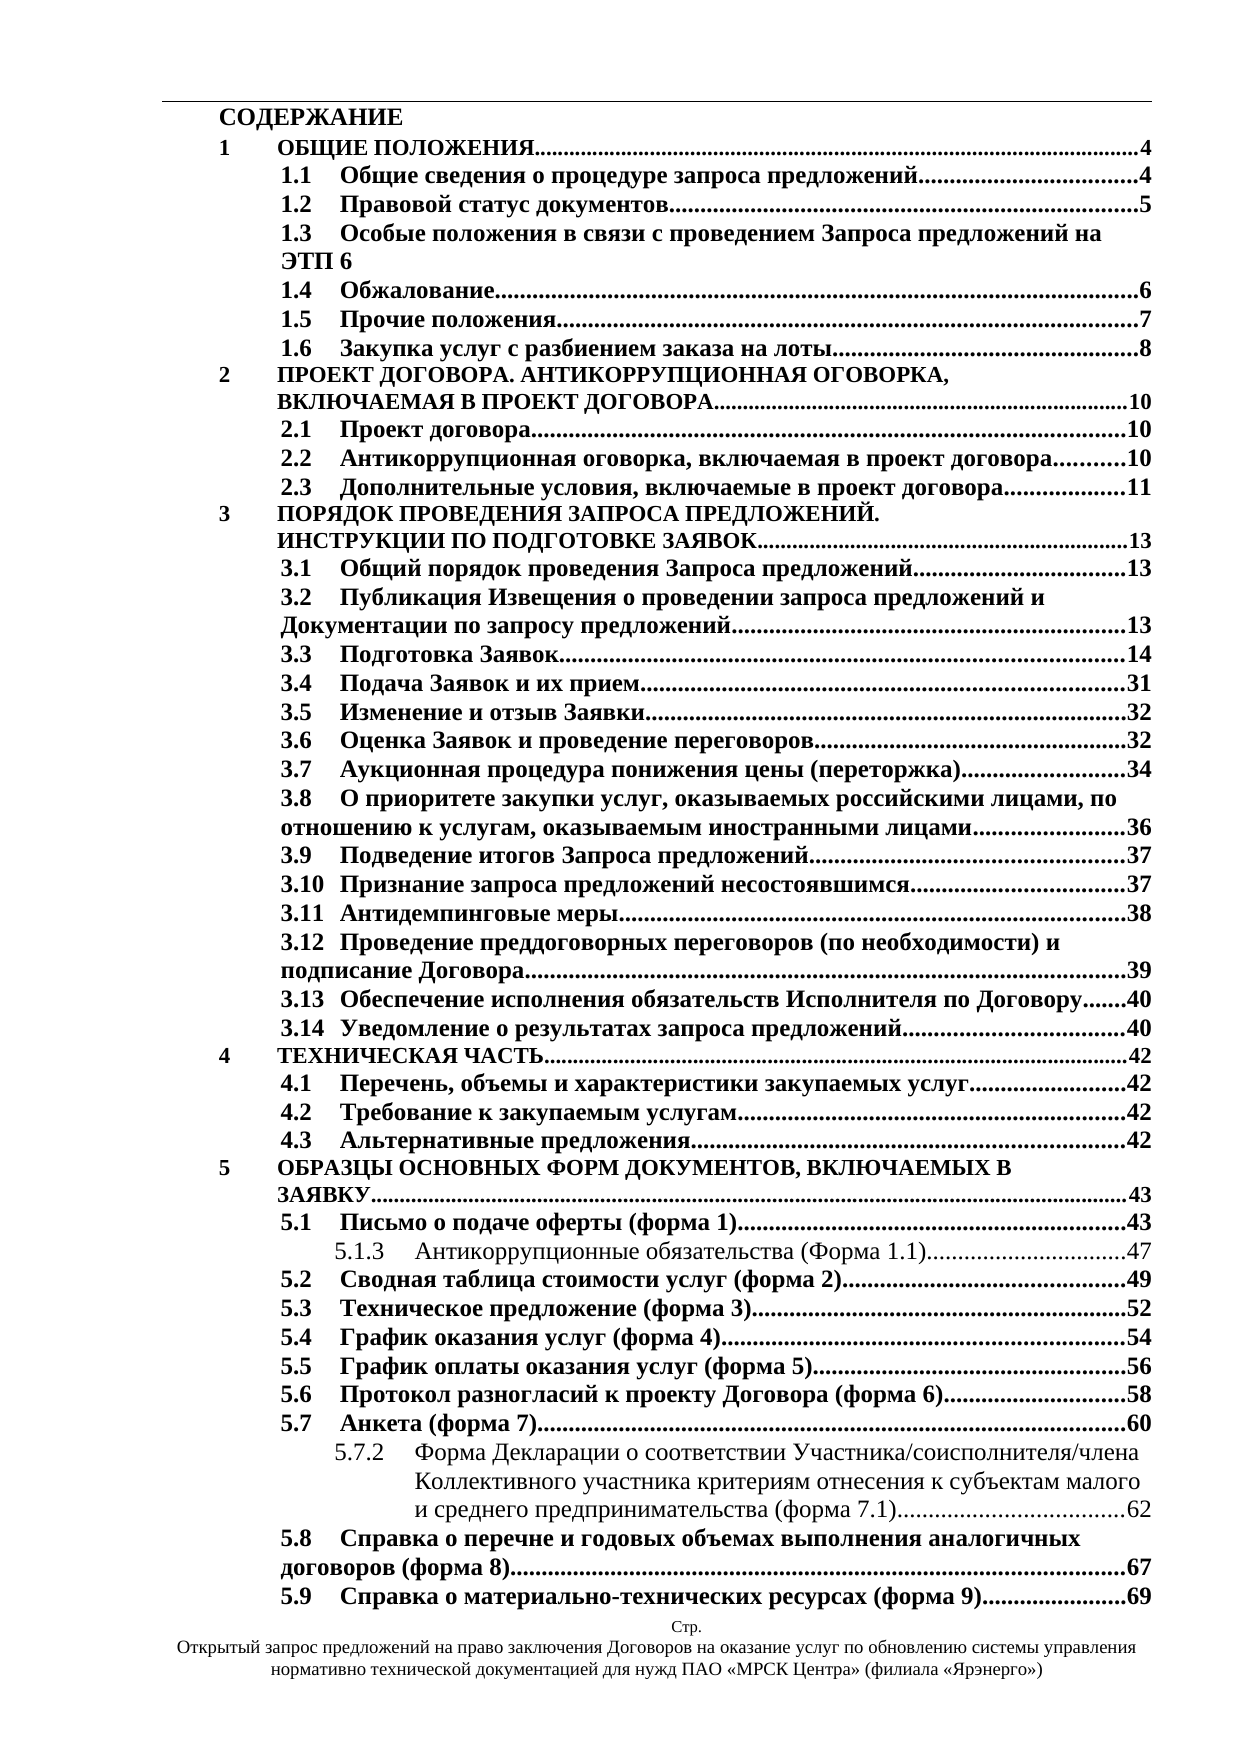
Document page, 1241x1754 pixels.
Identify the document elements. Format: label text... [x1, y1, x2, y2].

text 5.2 Сводная таблица стоимости услуг (форма 2) 49 [280, 1264, 1133, 1293]
text 4.1 Перечень, объемы и характеристики закупаемых услуг 42 [280, 1068, 1133, 1097]
text 1.2 Правовой статус документов 5 [280, 189, 1133, 218]
text 1.3 Особые положения в связи с проведением Запроса предложений на ЭТП 6 [280, 218, 1133, 275]
text 3.5 Изменение и отзыв Заявки 32 [280, 697, 1133, 726]
text 3.12 Проведение преддоговорных переговоров (по необходимости) и подписание Договора 39 [280, 927, 1133, 984]
text 4 Техническая часть 42 [218, 1042, 1033, 1068]
text 4.3 Альтернативные предложения 42 [280, 1126, 1133, 1154]
text 3.14 Уведомление о результатах запроса предложений 40 [280, 1013, 1133, 1042]
text 2.3 Дополнительные условия, включаемые в проект договора 11 [280, 472, 1133, 500]
text 4.2 Требование к закупаемым услугам 42 [280, 1097, 1133, 1126]
text СОДЕРЖАНИЕ [218, 102, 938, 131]
text 5.4 График оказания услуг (форма 4) 54 [280, 1322, 1133, 1351]
text 5.6 Протокол разногласий к проекту Договора (форма 6) 58 [280, 1379, 1133, 1408]
text 3.7 Аукционная процедура понижения цены (переторжка) 34 [280, 754, 1133, 783]
text 1.1 Общие сведения о процедуре запроса предложений 4 [280, 160, 1133, 189]
text 5.9 Справка о материально-технических ресурсах (форма 9) 69 [280, 1581, 1133, 1609]
text 3.10 Признание запроса предложений несостоявшимся 37 [280, 869, 1133, 898]
text 5.7 Анкета (форма 7) 60 [280, 1408, 1133, 1437]
text 5.1 Письмо о подаче оферты (форма 1) 43 [280, 1207, 1133, 1236]
text 2.2 Антикоррупционная оговорка, включаемая в проект договора 10 [280, 443, 1133, 472]
text 1.5 Прочие положения 7 [280, 304, 1133, 333]
text 2 Проект Договора. Антикоррупционная оговорка, включаемая в проект договора 10 [218, 361, 1033, 414]
text 1 Общие положения 4 [218, 134, 1033, 160]
text 5 Образцы основных форм документов, включаемых в Заявку 43 [218, 1154, 1033, 1207]
text 5.7.2 Форма Декларации о соответствии Участника/соисполнителя/члена Коллективного участника критериям отнесения к субъектам малого и среднего предпринимательства (форма 7.1) 62 [334, 1437, 1144, 1523]
text 2.1 Проект договора 10 [280, 414, 1133, 443]
text 5.3 Техническое предложение (форма 3) 52 [280, 1293, 1133, 1322]
text 3.1 Общий порядок проведения Запроса предложений 13 [280, 553, 1133, 582]
text 3.2 Публикация Извещения о проведении запроса предложений и Документации по запросу предложений 13 [280, 582, 1133, 639]
text 1.4 Обжалование 6 [280, 275, 1133, 304]
text 3.13 Обеспечение исполнения обязательств Исполнителя по Договору 40 [280, 984, 1133, 1013]
text 5.1.3 Антикоррупционные обязательства (Форма 1.1). 47 [334, 1236, 1144, 1264]
text 3 Порядок проведения Запроса предложений. Инструкции по подготовке Заявок 13 [218, 500, 1033, 553]
text 3.8 О приоритете закупки услуг, оказываемых российскими лицами, по отношению к услугам, оказываемым иностранными лицами 36 [280, 783, 1133, 841]
text 1.6 Закупка услуг с разбиением заказа на лоты 8 [280, 333, 1133, 361]
text 3.6 Оценка Заявок и проведение переговоров 32 [280, 726, 1133, 754]
text 3.3 Подготовка Заявок 14 [280, 639, 1133, 668]
text 3.4 Подача Заявок и их прием 31 [280, 668, 1133, 697]
text 5.8 Справка о перечне и годовых объемах выполнения аналогичных договоров (форма 8) 67 [280, 1523, 1133, 1581]
text 5.5 График оплаты оказания услуг (форма 5) 56 [280, 1351, 1133, 1379]
text 3.11 Антидемпинговые меры 38 [280, 898, 1133, 927]
text 3.9 Подведение итогов Запроса предложений 37 [280, 841, 1133, 869]
